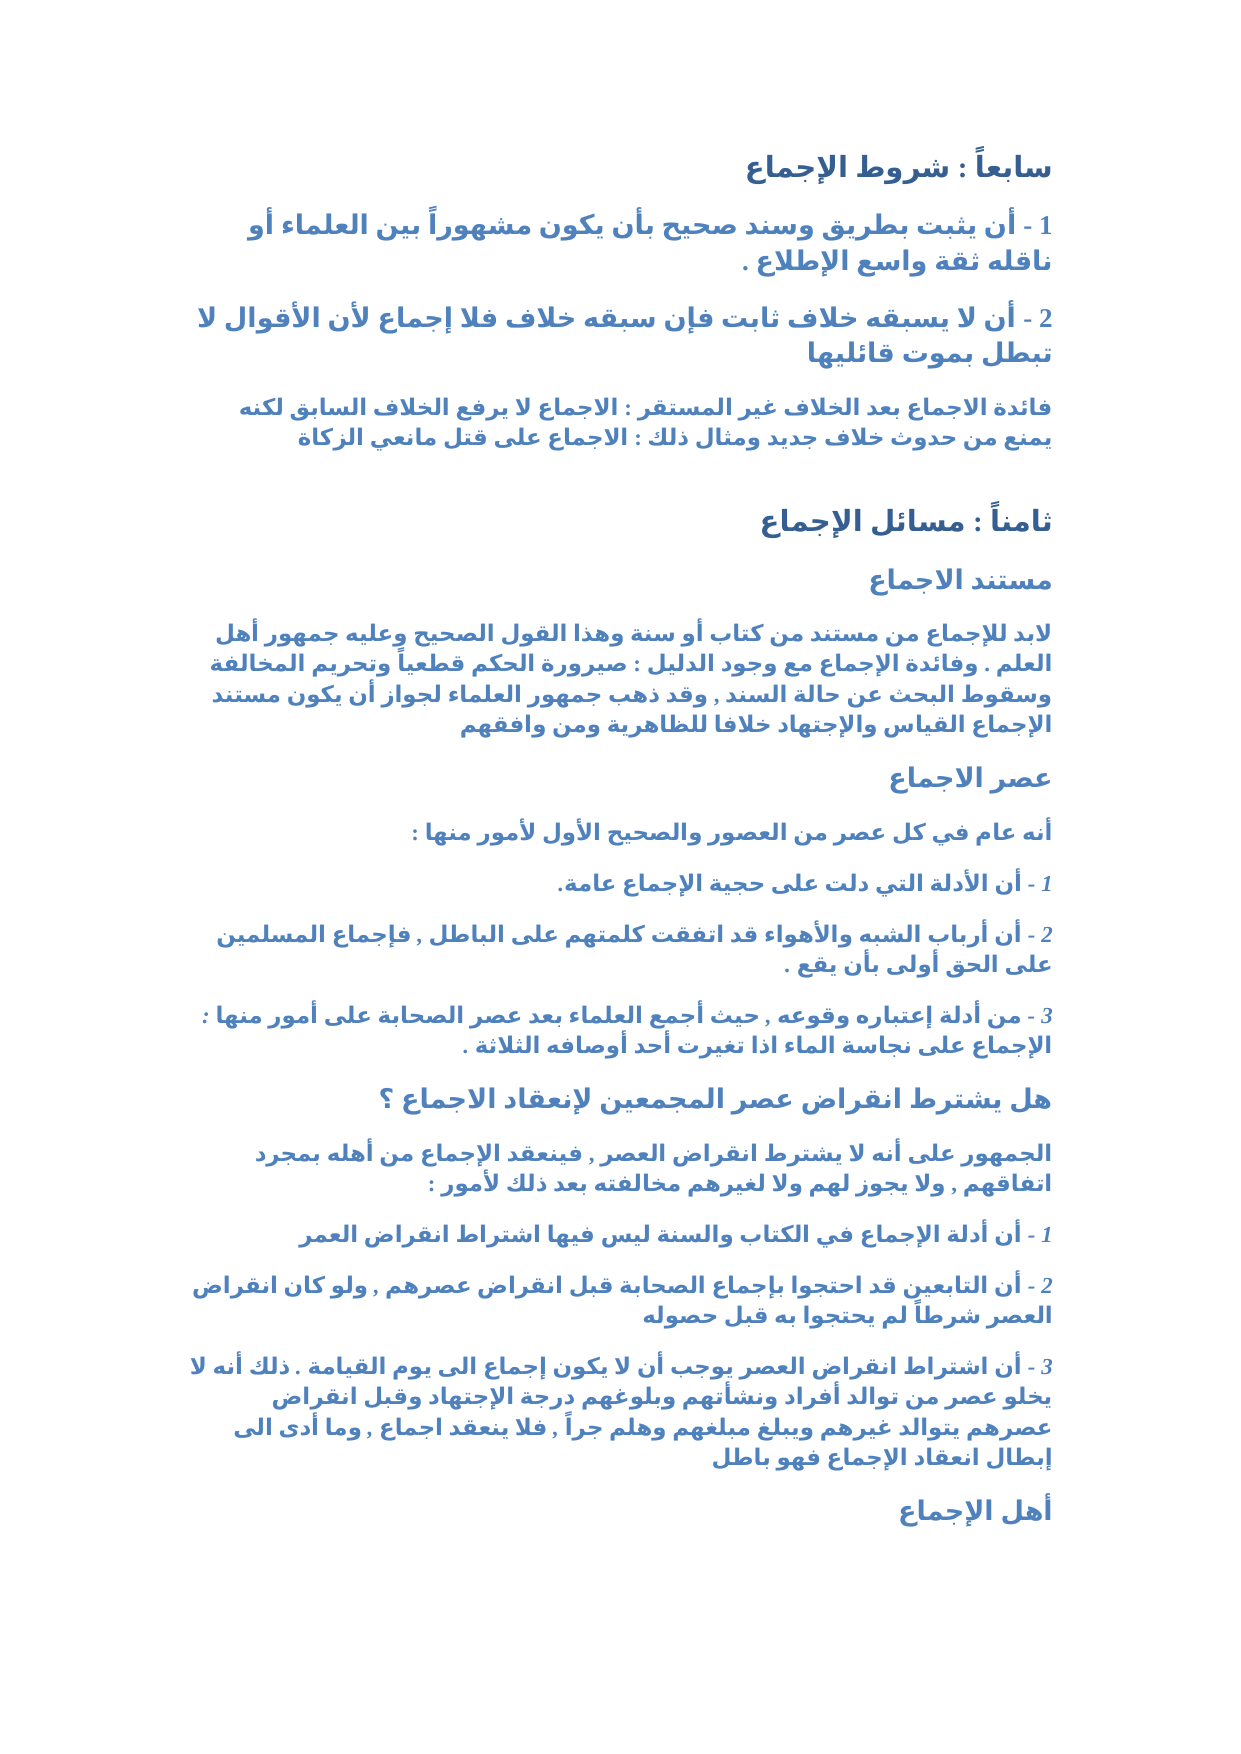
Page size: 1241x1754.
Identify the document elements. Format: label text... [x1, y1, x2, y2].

subtitle 3 - من أدلة إعتباره وقوعه , حيث أجمع العلماء بعد عصر الصحابة على أمور منها : الإجماع على نجاسة الماء اذا تغيرت أحد أوصافه الثلاثة . [187, 1002, 1053, 1058]
subtitle هل يشترط انقراض عصر المجمعين لإنعقاد الاجماع ؟ [187, 1083, 1053, 1114]
subtitle 3 - أن اشتراط انقراض العصر يوجب أن لا يكون إجماع الى يوم القيامة . ذلك أنه لا يخلو عصر من توالد أفراد ونشأتهم وبلوغهم درجة الإجتهاد وقبل انقراض عصرهم يتوالد غيرهم ويبلغ مبلغهم وهلم جراً , فلا ينعقد اجماع , وما أدى الى إبطال انعقاد الإجماع فهو باطل [187, 1353, 1053, 1470]
subtitle 1 - أن الأدلة التي دلت على حجية الإجماع عامة. [187, 869, 1053, 896]
subtitle الجمهور على أنه لا يشترط انقراض العصر , فينعقد الإجماع من أهله بمجرد اتفاقهم , ولا يجوز لهم ولا لغيرهم مخالفته بعد ذلك لأمور : [187, 1140, 1053, 1196]
subtitle عصر الاجماع [187, 762, 1053, 793]
subtitle 2 - أن لا يسبقه خلاف ثابت فإن سبقه خلاف فلا إجماع لأن الأقوال لا تبطل بموت قائليها [187, 302, 1053, 368]
subtitle 1 - أن أدلة الإجماع في الكتاب والسنة ليس فيها اشتراط انقراض العمر [187, 1221, 1053, 1247]
subtitle فائدة الاجماع بعد الخلاف غير المستقر : الاجماع لا يرفع الخلاف السابق لكنه يمنع من حدوث خلاف جديد ومثال ذلك : الاجماع على قتل مانعي الزكاة [187, 394, 1053, 451]
subtitle سابعاً : شروط الإجماع [187, 150, 1053, 183]
subtitle لابد للإجماع من مستند من كتاب أو سنة وهذا القول الصحيح وعليه جمهور أهل العلم . وفائدة الإجماع مع وجود الدليل : صيرورة الحكم قطعياً وتحريم المخالفة وسقوط البحث عن حالة السند , وقد ذهب جمهور العلماء لجواز أن يكون مستند الإجماع القياس والإجتهاد خلافا للظاهرية ومن وافقهم [187, 620, 1053, 737]
subtitle 2 - أن التابعين قد احتجوا بإجماع الصحابة قبل انقراض عصرهم , ولو كان انقراض العصر شرطاً لم يحتجوا به قبل حصوله [187, 1272, 1053, 1328]
subtitle أهل الإجماع [187, 1495, 1053, 1526]
subtitle أنه عام في كل عصر من العصور والصحيح الأول لأمور منها : [187, 818, 1053, 845]
subtitle مستند الاجماع [187, 564, 1053, 595]
subtitle ثامناً : مسائل الإجماع [187, 504, 1053, 538]
subtitle 1 - أن يثبت بطريق وسند صحيح بأن يكون مشهوراً بين العلماء أو ناقله ثقة واسع الإطلاع . [187, 209, 1053, 276]
subtitle 2 - أن أرباب الشبه والأهواء قد اتفقت كلمتهم على الباطل , فإجماع المسلمين على الحق أولى بأن يقع . [187, 921, 1053, 977]
